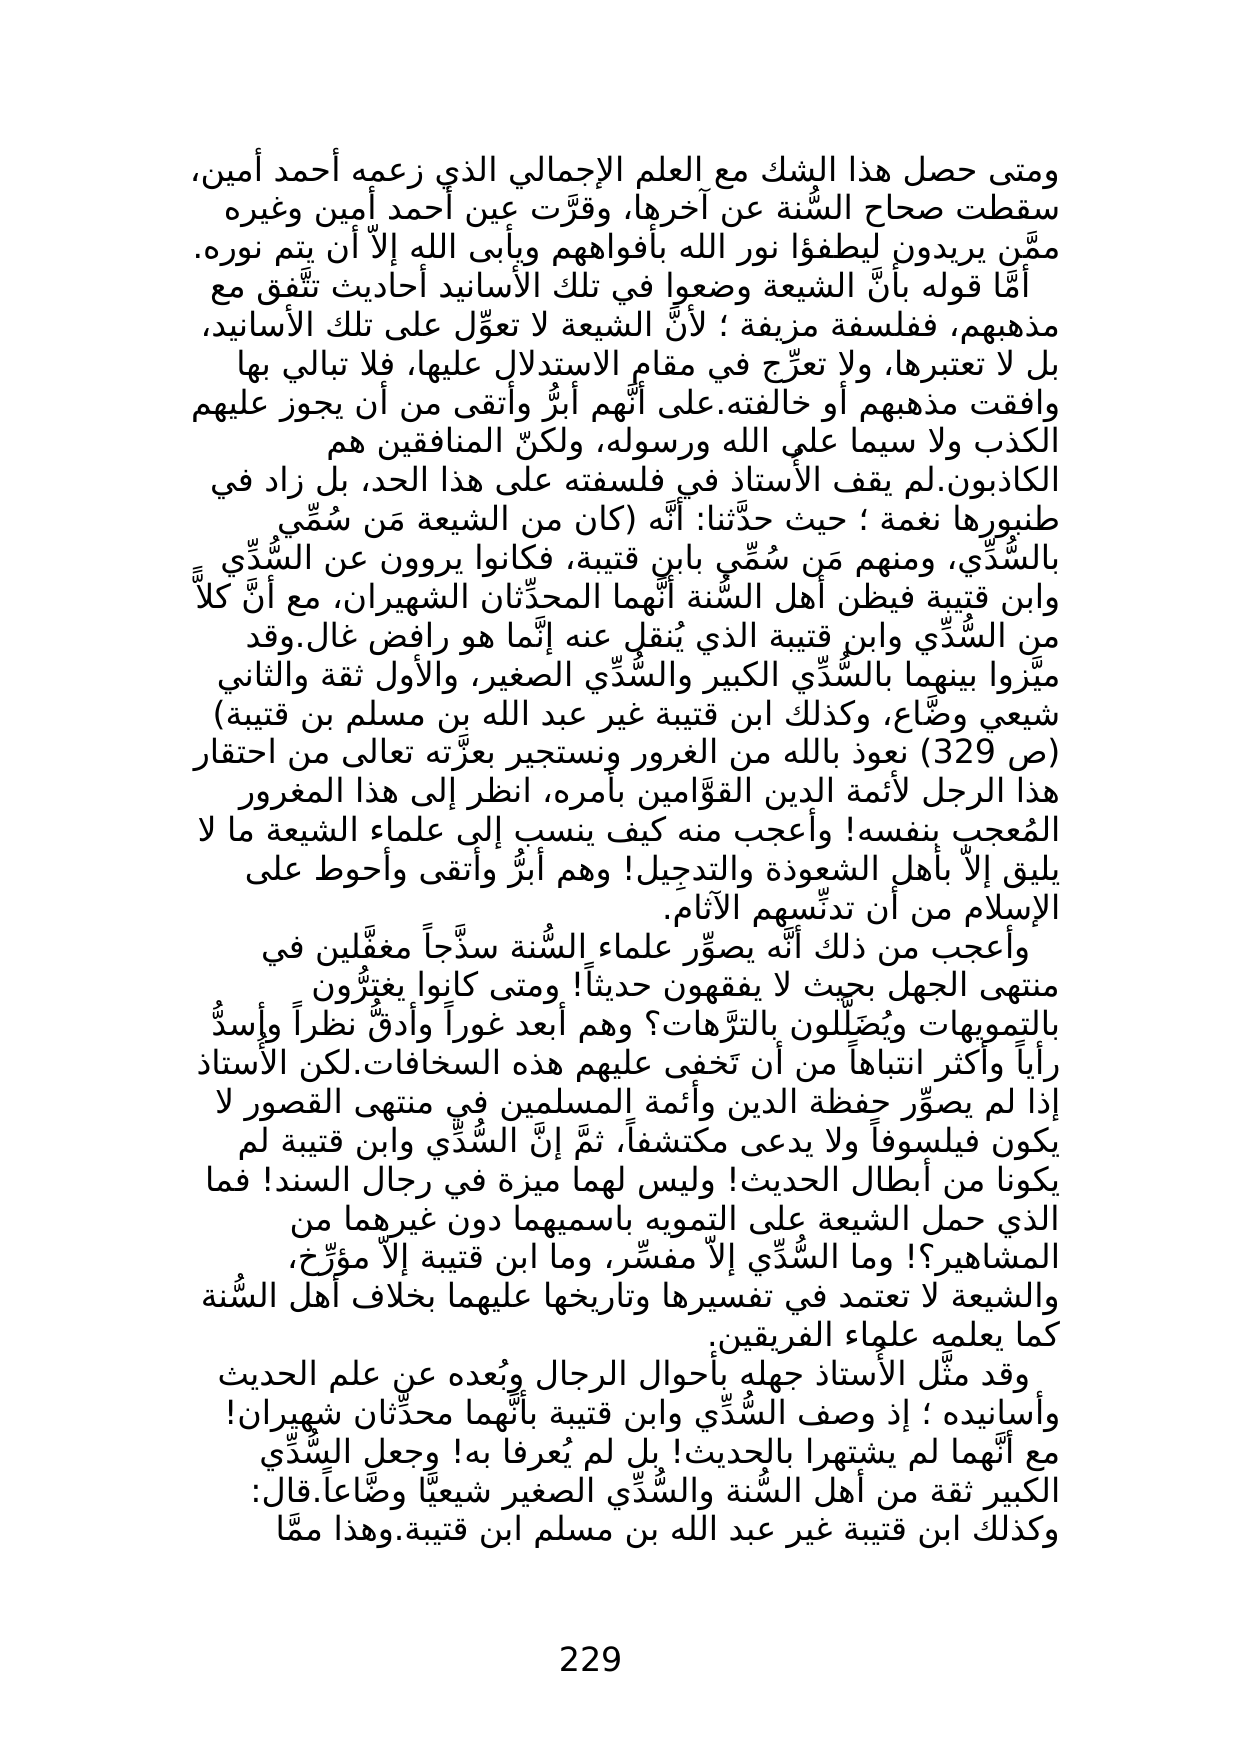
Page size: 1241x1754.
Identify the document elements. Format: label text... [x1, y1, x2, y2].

text ومتى حصل هذا الشك مع العلم الإجمالي الذي زعمه أحمد أمين، سقطت صحاح السُّنة عن آخرها، وقرَّت عين أحمد أمين وغيره ممَّن يريدون ليطفؤا نور الله بأفواههم ويأبى الله إلاّ أن يتم نوره. [180, 150, 1060, 267]
text وأعجب من ذلك أنَّه يصوِّر علماء السُّنة سذَّجاً مغفَّلين في منتهى الجهل بحيث لا يفقهون حديثاً! ومتى كانوا يغترُّون بالتمويهات ويُضَلَّلون بالترَّهات؟ وهم أبعد غوراً وأدقُّ نظراً وأسدُّ رأياً وأكثر انتباهاً من أن تَخفى عليهم هذه السخافات.لكن الأُستاذ إذا لم يصوِّر حفظة الدين وأئمة المسلمين في منتهى القصور لا يكون فيلسوفاً ولا يدعى مكتشفاً، ثمَّ إنَّ السُّدِّي وابن قتيبة لم يكونا من أبطال الحديث! وليس لهما ميزة في رجال السند! فما الذي حمل الشيعة على التمويه باسميهما دون غيرهما من المشاهير؟! وما السُّدِّي إلاّ مفسِّر، وما ابن قتيبة إلاّ مؤرِّخ، والشيعة لا تعتمد في تفسيرها وتاريخها عليهما بخلاف أهل السُّنة كما يعلمه علماء الفريقين. [180, 927, 1060, 1354]
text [180, 1354, 1060, 1549]
text أمَّا قوله بأنَّ الشيعة وضعوا في تلك الأسانيد أحاديث تتَّفق مع مذهبهم، ففلسفة مزيفة ؛ لأنَّ الشيعة لا تعوِّل على تلك الأسانيد، بل لا تعتبرها، ولا تعرِّج في مقام الاستدلال عليها، فلا تبالي بها وافقت مذهبهم أو خالفته.على أنَّهم أبرُّ وأتقى من أن يجوز عليهم الكذب ولا سيما على الله ورسوله، ولكنّ المنافقين هم الكاذبون.لم يقف الأُستاذ في فلسفته على هذا الحد، بل زاد في طنبورها نغمة ؛ حيث حدَّثنا: أنَّه (كان من الشيعة مَن سُمِّي بالسُّدِّي، ومنهم مَن سُمِّي بابن قتيبة، فكانوا يروون عن السُّدِّي وابن قتيبة فيظن أهل السُّنة أنَّهما المحدِّثان الشهيران، مع أنَّ كلاًّ من السُّدِّي وابن قتيبة الذي يُنقل عنه إنَّما هو رافض غال.وقد ميَّزوا بينهما بالسُّدِّي الكبير والسُّدِّي الصغير، والأول ثقة والثاني شيعي وضَّاع، وكذلك ابن قتيبة غير عبد الله بن مسلم بن قتيبة)(ص 329) نعوذ بالله من الغرور ونستجير بعزَّته تعالى من احتقار هذا الرجل لأئمة الدين القوَّامين بأمره، انظر إلى هذا المغرور المُعجب بنفسه! وأعجب منه كيف ينسب إلى علماء الشيعة ما لا يليق إلاّ بأهل الشعوذة والتدجِيل! وهم أبرُّ وأتقى وأحوط على الإسلام من أن تدنِّسهم الآثام. [180, 267, 1060, 927]
